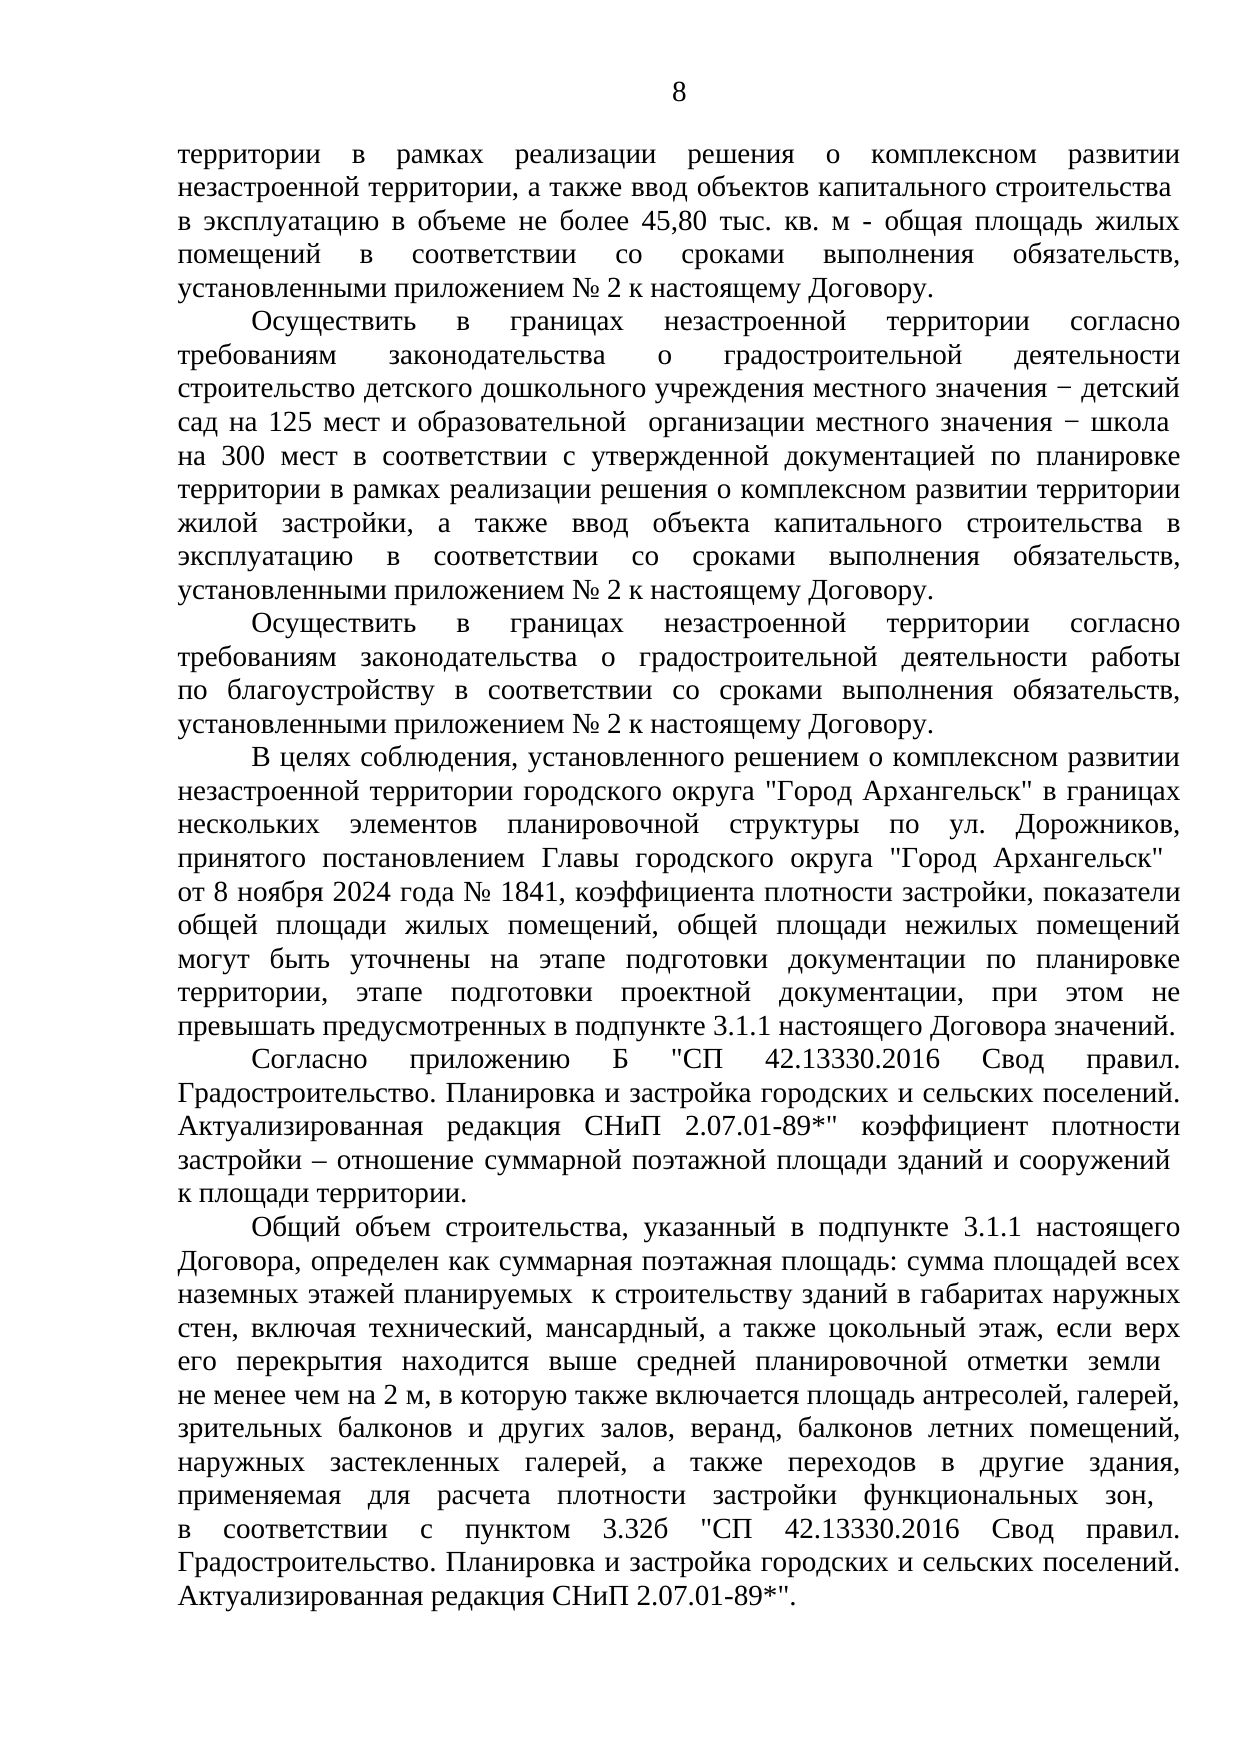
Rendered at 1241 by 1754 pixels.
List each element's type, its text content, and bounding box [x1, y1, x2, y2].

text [177, 136, 1181, 303]
text Осуществить в границах незастроенной территории согласно требованиям законодательства о градостроительной деятельности строительство детского дошкольного учреждения местного значения − детский сад на 125 мест и образовательной организации местного значения − школа на 300 мест в соответствии с утвержденной документацией по планировке территории в рамках реализации решения о комплексном развитии территории жилой застройки, а также ввод объекта капитального строительства в эксплуатацию в соответствии со сроками выполнения обязательств, установленными приложением № 2 к настоящему Договору. [177, 303, 1181, 605]
text Согласно приложению Б "СП 42.13330.2016 Свод правил. Градостроительство. Планировка и застройка городских и сельских поселений. Актуализированная редакция СНиП 2.07.01-89*" коэффициент плотности застройки – отношение суммарной поэтажной площади зданий и сооружений к площади территории. [177, 1041, 1181, 1209]
text Общий объем строительства, указанный в подпункте 3.1.1 настоящего Договора, определен как суммарная поэтажная площадь: сумма площадей всех наземных этажей планируемых к строительству зданий в габаритах наружных стен, включая технический, мансардный, а также цокольный этаж, если верх его перекрытия находится выше средней планировочной отметки земли не менее чем на 2 м, в которую также включается площадь антресолей, галерей, зрительных балконов и других залов, веранд, балконов летних помещений, наружных застекленных галерей, а также переходов в другие здания, применяемая для расчета плотности застройки функциональных зон, в соответствии с пунктом 3.32б "СП 42.13330.2016 Свод правил. Градостроительство. Планировка и застройка городских и сельских поселений. Актуализированная редакция СНиП 2.07.01-89*". [177, 1209, 1181, 1612]
text В целях соблюдения, установленного решением о комплексном развитии незастроенной территории городского округа "Город Архангельск" в границах нескольких элементов планировочной структуры по ул. Дорожников, принятого постановлением Главы городского округа "Город Архангельск" от 8 ноября 2024 года № 1841, коэффициента плотности застройки, показатели общей площади жилых помещений, общей площади нежилых помещений могут быть уточнены на этапе подготовки документации по планировке территории, этапе подготовки проектной документации, при этом не превышать предусмотренных в подпункте 3.1.1 настоящего Договора значений. [177, 739, 1181, 1041]
text Осуществить в границах незастроенной территории согласно требованиям законодательства о градостроительной деятельности работы по благоустройству в соответствии со сроками выполнения обязательств, установленными приложением № 2 к настоящему Договору. [177, 605, 1181, 739]
